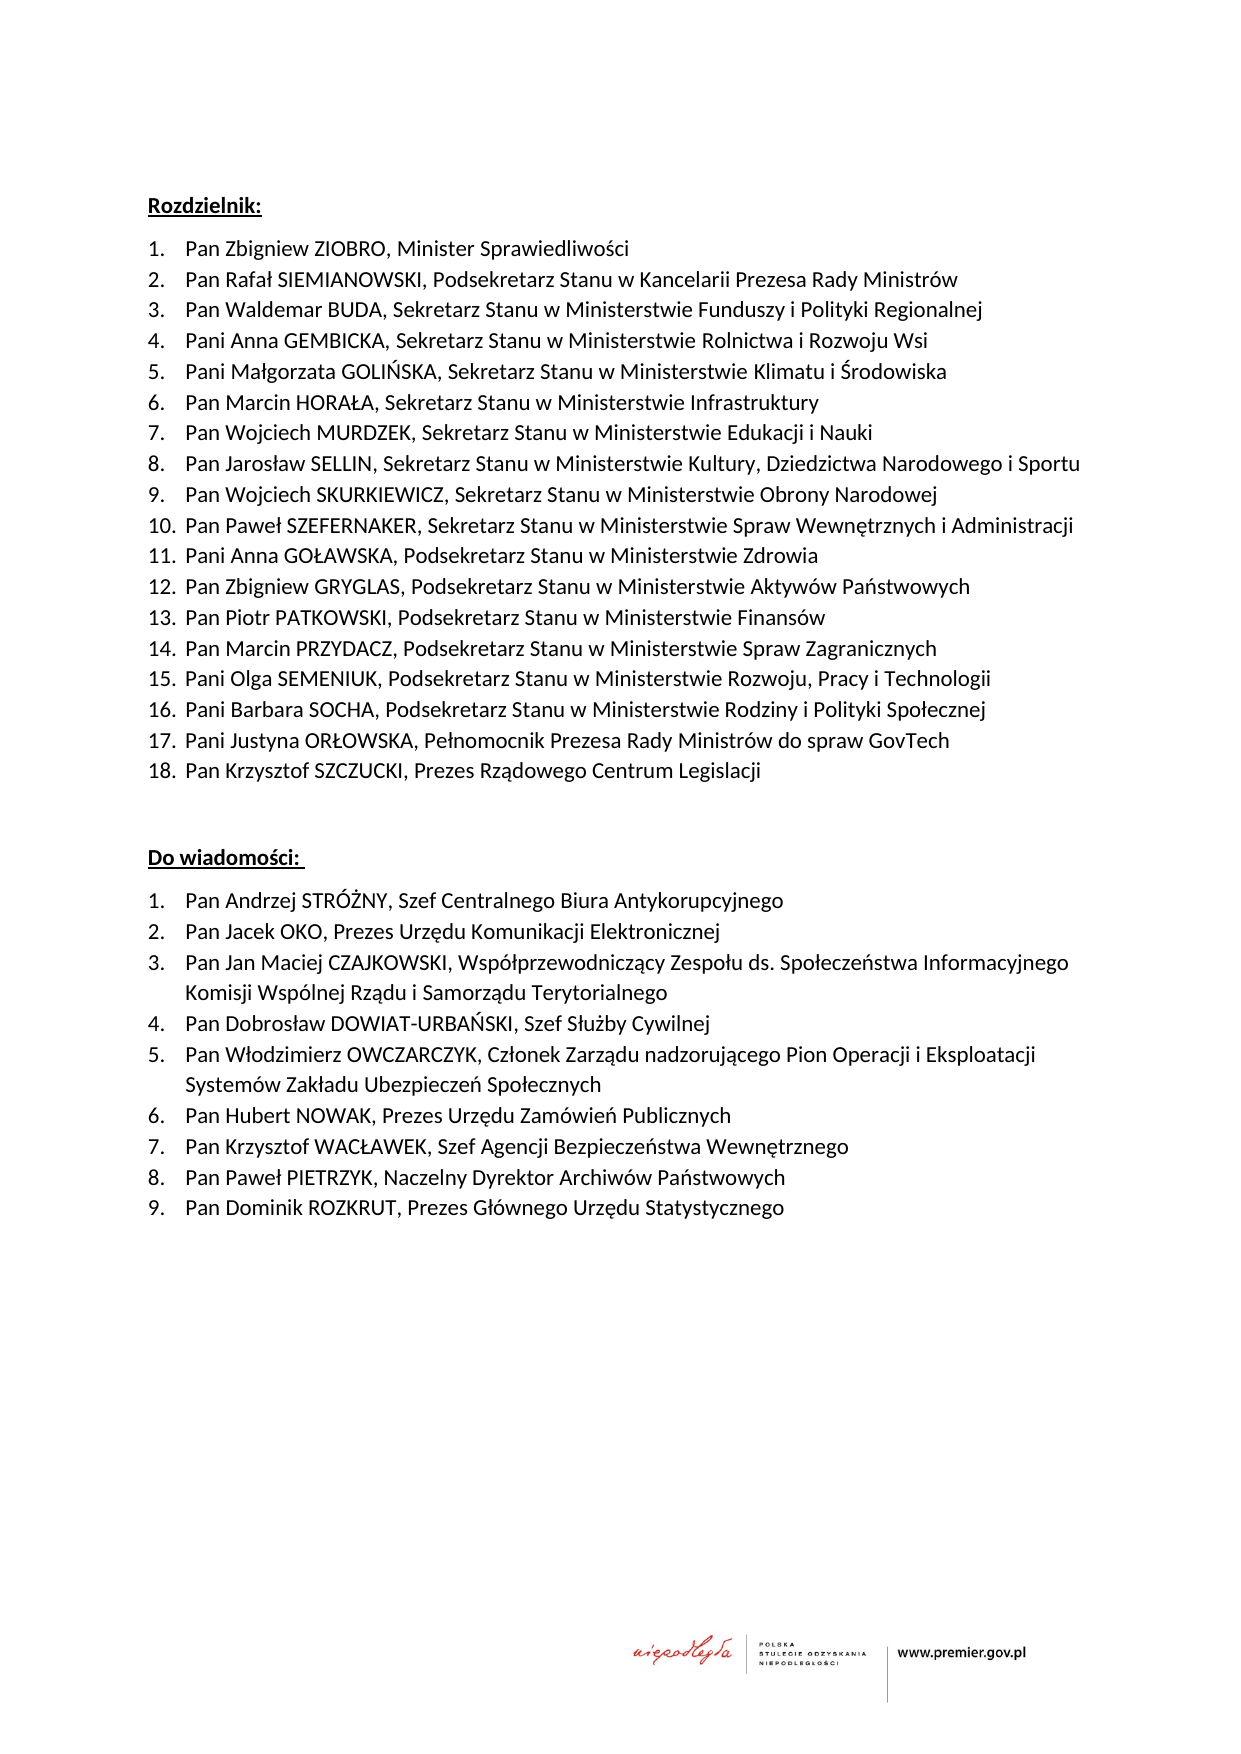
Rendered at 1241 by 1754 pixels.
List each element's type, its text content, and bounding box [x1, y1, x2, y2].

list Pan Paweł SZEFERNAKER, Sekretarz Stanu w Ministerstwie Spraw Wewnętrznych i Administracji [148, 511, 1137, 539]
list Pan Zbigniew GRYGLAS, Podsekretarz Stanu w Ministerstwie Aktywów Państwowych [148, 572, 1137, 600]
list Pan Marcin PRZYDACZ, Podsekretarz Stanu w Ministerstwie Spraw Zagranicznych [148, 634, 1137, 662]
list Pan Dominik ROZKRUT, Prezes Głównego Urzędu Statystycznego [148, 1193, 1137, 1222]
list Pan Wojciech SKURKIEWICZ, Sekretarz Stanu w Ministerstwie Obrony Narodowej [148, 480, 1137, 508]
list Pan Piotr PATKOWSKI, Podsekretarz Stanu w Ministerstwie Finansów [148, 603, 1137, 631]
list Pan Jan Maciej CZAJKOWSKI, Współprzewodniczący Zespołu ds. Społeczeństwa Informacyjnego Komisji Wspólnej Rządu i Samorządu Terytorialnego [148, 948, 1137, 1006]
list Pan Andrzej STRÓŻNY, Szef Centralnego Biura Antykorupcyjnego [148, 886, 1137, 914]
list Pani Justyna ORŁOWSKA, Pełnomocnik Prezesa Rady Ministrów do spraw GovTech [148, 726, 1137, 754]
text Do wiadomości: [148, 843, 1137, 871]
list Pani Anna GEMBICKA, Sekretarz Stanu w Ministerstwie Rolnictwa i Rozwoju Wsi [148, 326, 1137, 354]
list Pan Krzysztof SZCZUCKI, Prezes Rządowego Centrum Legislacji [148, 757, 1137, 784]
list Pani Olga SEMENIUK, Podsekretarz Stanu w Ministerstwie Rozwoju, Pracy i Technologii [148, 664, 1137, 692]
list Pan Hubert NOWAK, Prezes Urzędu Zamówień Publicznych [148, 1101, 1137, 1129]
list Pan Włodzimierz OWCZARCZYK, Członek Zarządu nadzorującego Pion Operacji i Eksploatacji Systemów Zakładu Ubezpieczeń Społecznych [148, 1040, 1137, 1099]
list Pani Anna GOŁAWSKA, Podsekretarz Stanu w Ministerstwie Zdrowia [148, 541, 1137, 569]
list Pan Rafał SIEMIANOWSKI, Podsekretarz Stanu w Kancelarii Prezesa Rady Ministrów [148, 265, 1137, 293]
list Pani Małgorzata GOLIŃSKA, Sekretarz Stanu w Ministerstwie Klimatu i Środowiska [148, 357, 1137, 385]
list Pani Barbara SOCHA, Podsekretarz Stanu w Ministerstwie Rodziny i Polityki Społecznej [148, 695, 1137, 723]
list Pan Zbigniew ZIOBRO, Minister Sprawiedliwości [148, 234, 1019, 262]
list Pan Jacek OKO, Prezes Urzędu Komunikacji Elektronicznej [148, 917, 1137, 945]
list Pan Krzysztof WACŁAWEK, Szef Agencji Bezpieczeństwa Wewnętrznego [148, 1132, 1137, 1160]
text Rozdzielnik: [148, 191, 1137, 219]
list Pan Marcin HORAŁA, Sekretarz Stanu w Ministerstwie Infrastruktury [148, 388, 1137, 416]
list Pan Waldemar BUDA, Sekretarz Stanu w Ministerstwie Funduszy i Polityki Regionalnej [148, 296, 1034, 324]
picture [147, 1596, 1034, 1754]
list Pan Dobrosław DOWIAT-URBAŃSKI, Szef Służby Cywilnej [148, 1009, 1137, 1037]
list Pan Wojciech MURDZEK, Sekretarz Stanu w Ministerstwie Edukacji i Nauki [148, 418, 1137, 447]
list Pan Paweł PIETRZYK, Naczelny Dyrektor Archiwów Państwowych [148, 1163, 1137, 1191]
list Pan Jarosław SELLIN, Sekretarz Stanu w Ministerstwie Kultury, Dziedzictwa Narodowego i Sportu [148, 449, 1137, 477]
